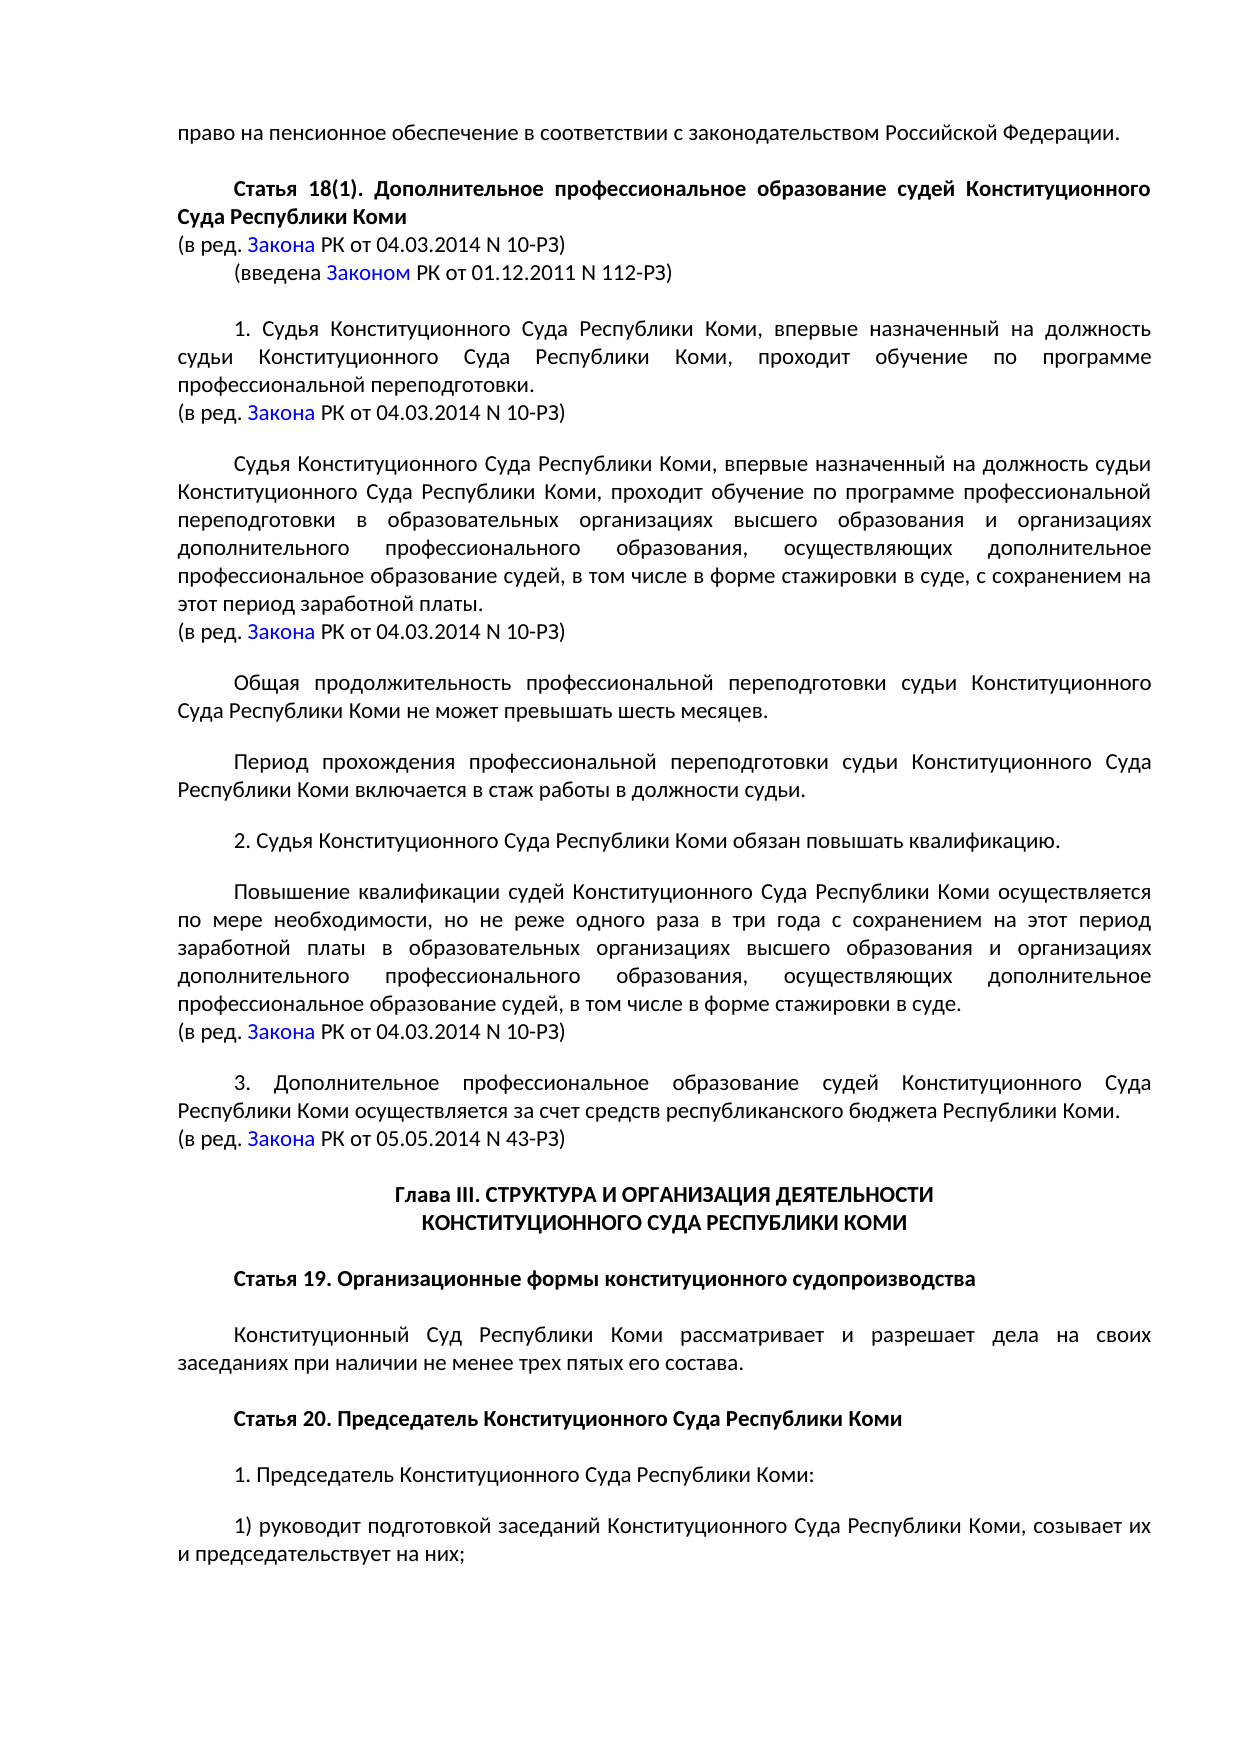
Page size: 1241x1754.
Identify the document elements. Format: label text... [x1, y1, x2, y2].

text Период прохождения профессиональной переподготовки судьи Конституционного Суда Республики Коми включается в стаж работы в должности судьи. [177, 747, 1152, 803]
text (в ред. Закона РК от 05.05.2014 N 43-РЗ) [177, 1124, 1152, 1152]
text 2. Судья Конституционного Суда Республики Коми обязан повышать квалификацию. [177, 826, 1152, 854]
title Статья 19. Организационные формы конституционного судопроизводства [177, 1264, 1152, 1292]
text (введена Законом РК от 01.12.2011 N 112-РЗ) [177, 258, 1152, 286]
text 3. Дополнительное профессиональное образование судей Конституционного Суда Республики Коми осуществляется за счет средств республиканского бюджета Республики Коми. [177, 1068, 1152, 1124]
title КОНСТИТУЦИОННОГО СУДА РЕСПУБЛИКИ КОМИ [177, 1208, 1152, 1236]
text (в ред. Закона РК от 04.03.2014 N 10-РЗ) [177, 398, 1152, 426]
text Судья Конституционного Суда Республики Коми, впервые назначенный на должность судьи Конституционного Суда Республики Коми, проходит обучение по программе профессиональной переподготовки в образовательных организациях высшего образования и организациях дополнительного профессионального образования, осуществляющих дополнительное профессиональное образование судей, в том числе в форме стажировки в суде, с сохранением на этот период заработной платы. [177, 449, 1152, 617]
title Статья 20. Председатель Конституционного Суда Республики Коми [177, 1404, 1152, 1432]
text 1) руководит подготовкой заседаний Конституционного Суда Республики Коми, созывает их и председательствует на них; [177, 1511, 1152, 1567]
text 1. Судья Конституционного Суда Республики Коми, впервые назначенный на должность судьи Конституционного Суда Республики Коми, проходит обучение по программе профессиональной переподготовки. [177, 314, 1152, 398]
text 1. Председатель Конституционного Суда Республики Коми: [177, 1461, 1152, 1488]
text Конституционный Суд Республики Коми рассматривает и разрешает дела на своих заседаниях при наличии не менее трех пятых его состава. [177, 1320, 1152, 1376]
text (в ред. Закона РК от 04.03.2014 N 10-РЗ) [177, 230, 1152, 258]
text Повышение квалификации судей Конституционного Суда Республики Коми осуществляется по мере необходимости, но не реже одного раза в три года с сохранением на этот период заработной платы в образовательных организациях высшего образования и организациях дополнительного профессионального образования, осуществляющих дополнительное профессиональное образование судей, в том числе в форме стажировки в суде. [177, 877, 1152, 1017]
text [177, 118, 1152, 146]
text (в ред. Закона РК от 04.03.2014 N 10-РЗ) [177, 1017, 1152, 1045]
title Глава III. СТРУКТУРА И ОРГАНИЗАЦИЯ ДЕЯТЕЛЬНОСТИ [177, 1180, 1152, 1208]
text (в ред. Закона РК от 04.03.2014 N 10-РЗ) [177, 617, 1152, 645]
text Общая продолжительность профессиональной переподготовки судьи Конституционного Суда Республики Коми не может превышать шесть месяцев. [177, 668, 1152, 724]
title Статья 18(1). Дополнительное профессиональное образование судей Конституционного Суда Республики Коми [177, 174, 1152, 230]
